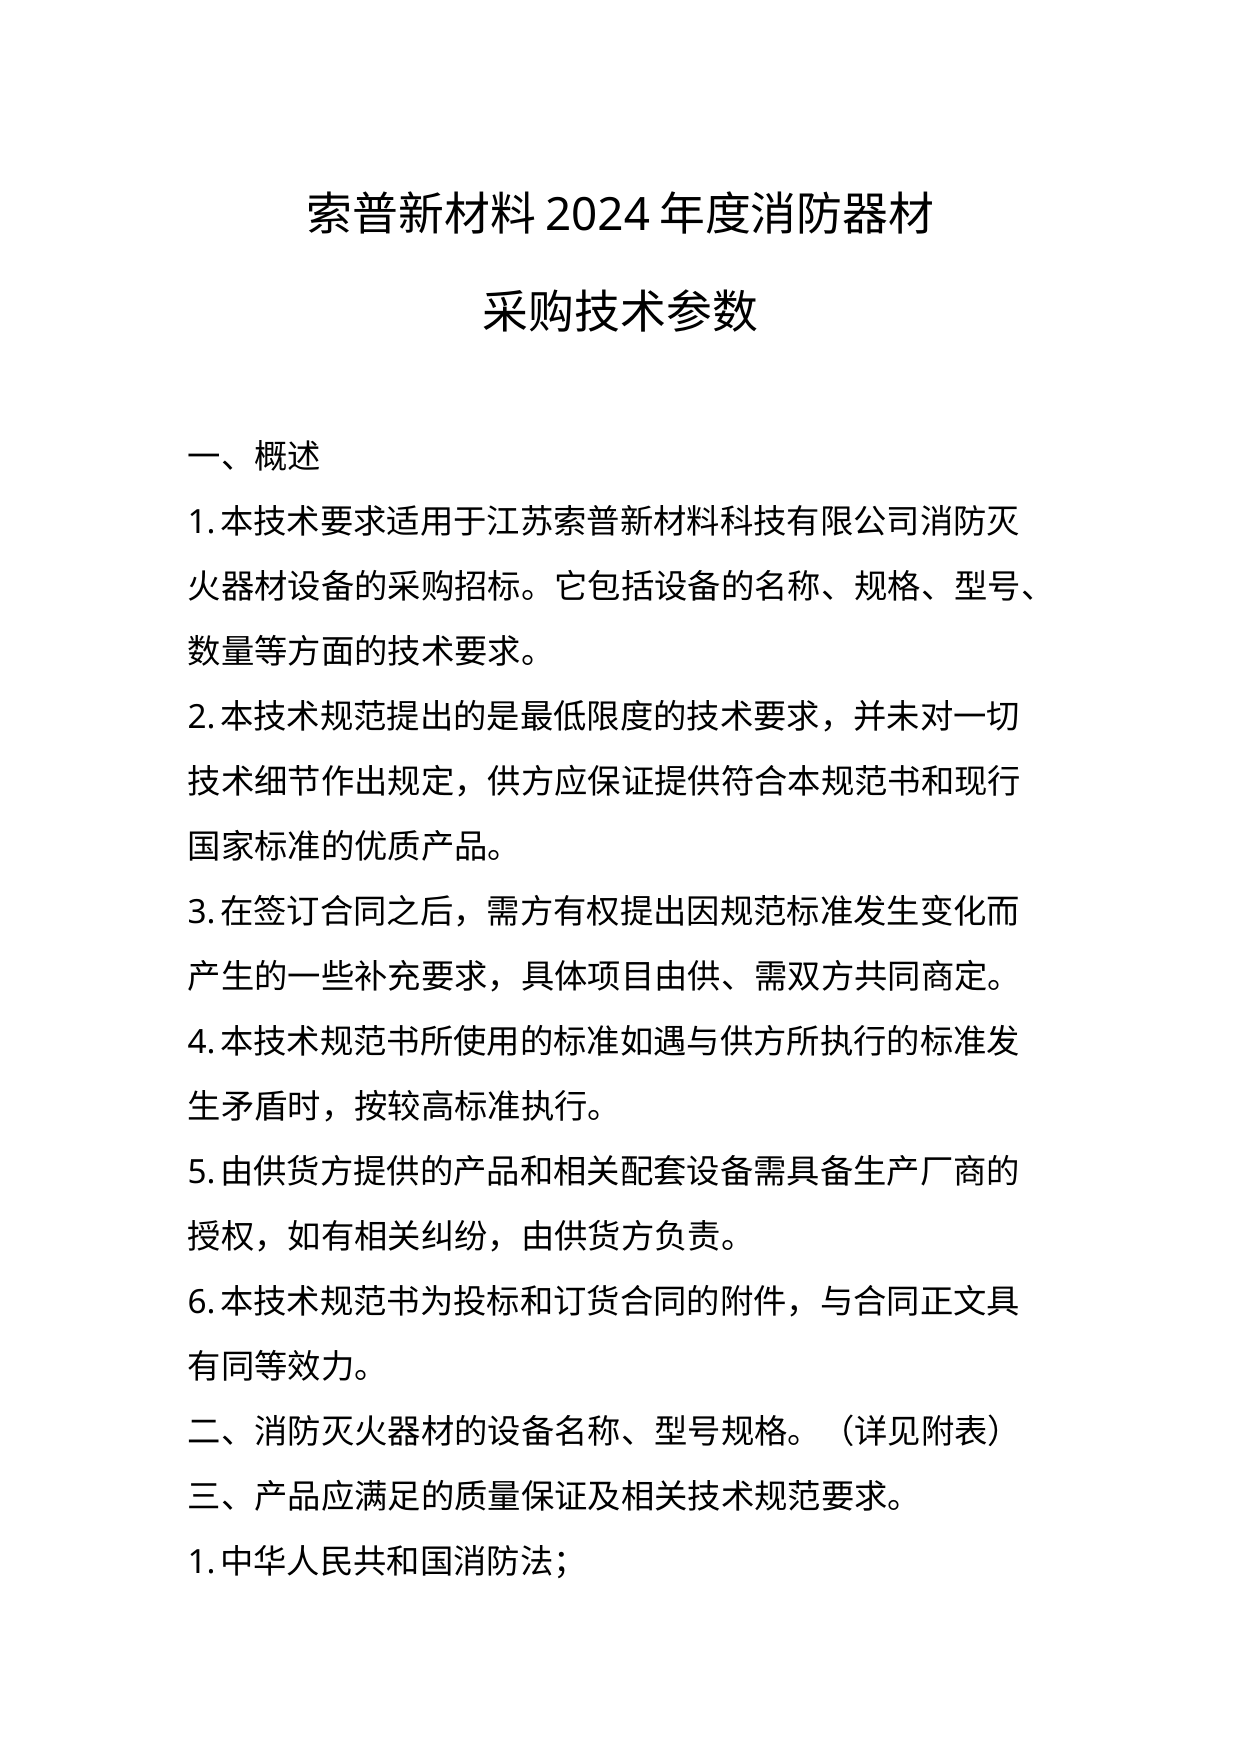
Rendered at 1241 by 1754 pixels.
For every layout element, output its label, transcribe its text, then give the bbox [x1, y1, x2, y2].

text 采购技术参数 [187, 259, 1053, 357]
list 消防灭火器材的设备名称、型号规格。（详见附表） [187, 1397, 1053, 1462]
list 在签订合同之后，需方有权提出因规范标准发生变化而产生的一些补充要求，具体项目由供、需双方共同商定。 [187, 877, 1053, 1007]
list 中华人民共和国消防法； [187, 1527, 1053, 1592]
list 本技术规范书为投标和订货合同的附件，与合同正文具有同等效力。 [187, 1267, 1053, 1397]
list 本技术规范提出的是最低限度的技术要求，并未对一切技术细节作出规定，供方应保证提供符合本规范书和现行国家标准的优质产品。 [187, 682, 1053, 877]
list 由供货方提供的产品和相关配套设备需具备生产厂商的授权，如有相关纠纷，由供货方负责。 [187, 1137, 1053, 1267]
list 本技术规范书所使用的标准如遇与供方所执行的标准发生矛盾时，按较高标准执行。 [187, 1007, 1053, 1137]
list 概述 [187, 422, 1053, 487]
text 索普新材料2024年度消防器材 [187, 162, 1053, 259]
list 本技术要求适用于江苏索普新材料科技有限公司消防灭火器材设备的采购招标。它包括设备的名称、规格、型号、数量等方面的技术要求。 [187, 487, 1053, 682]
list 产品应满足的质量保证及相关技术规范要求。 [187, 1462, 1053, 1527]
